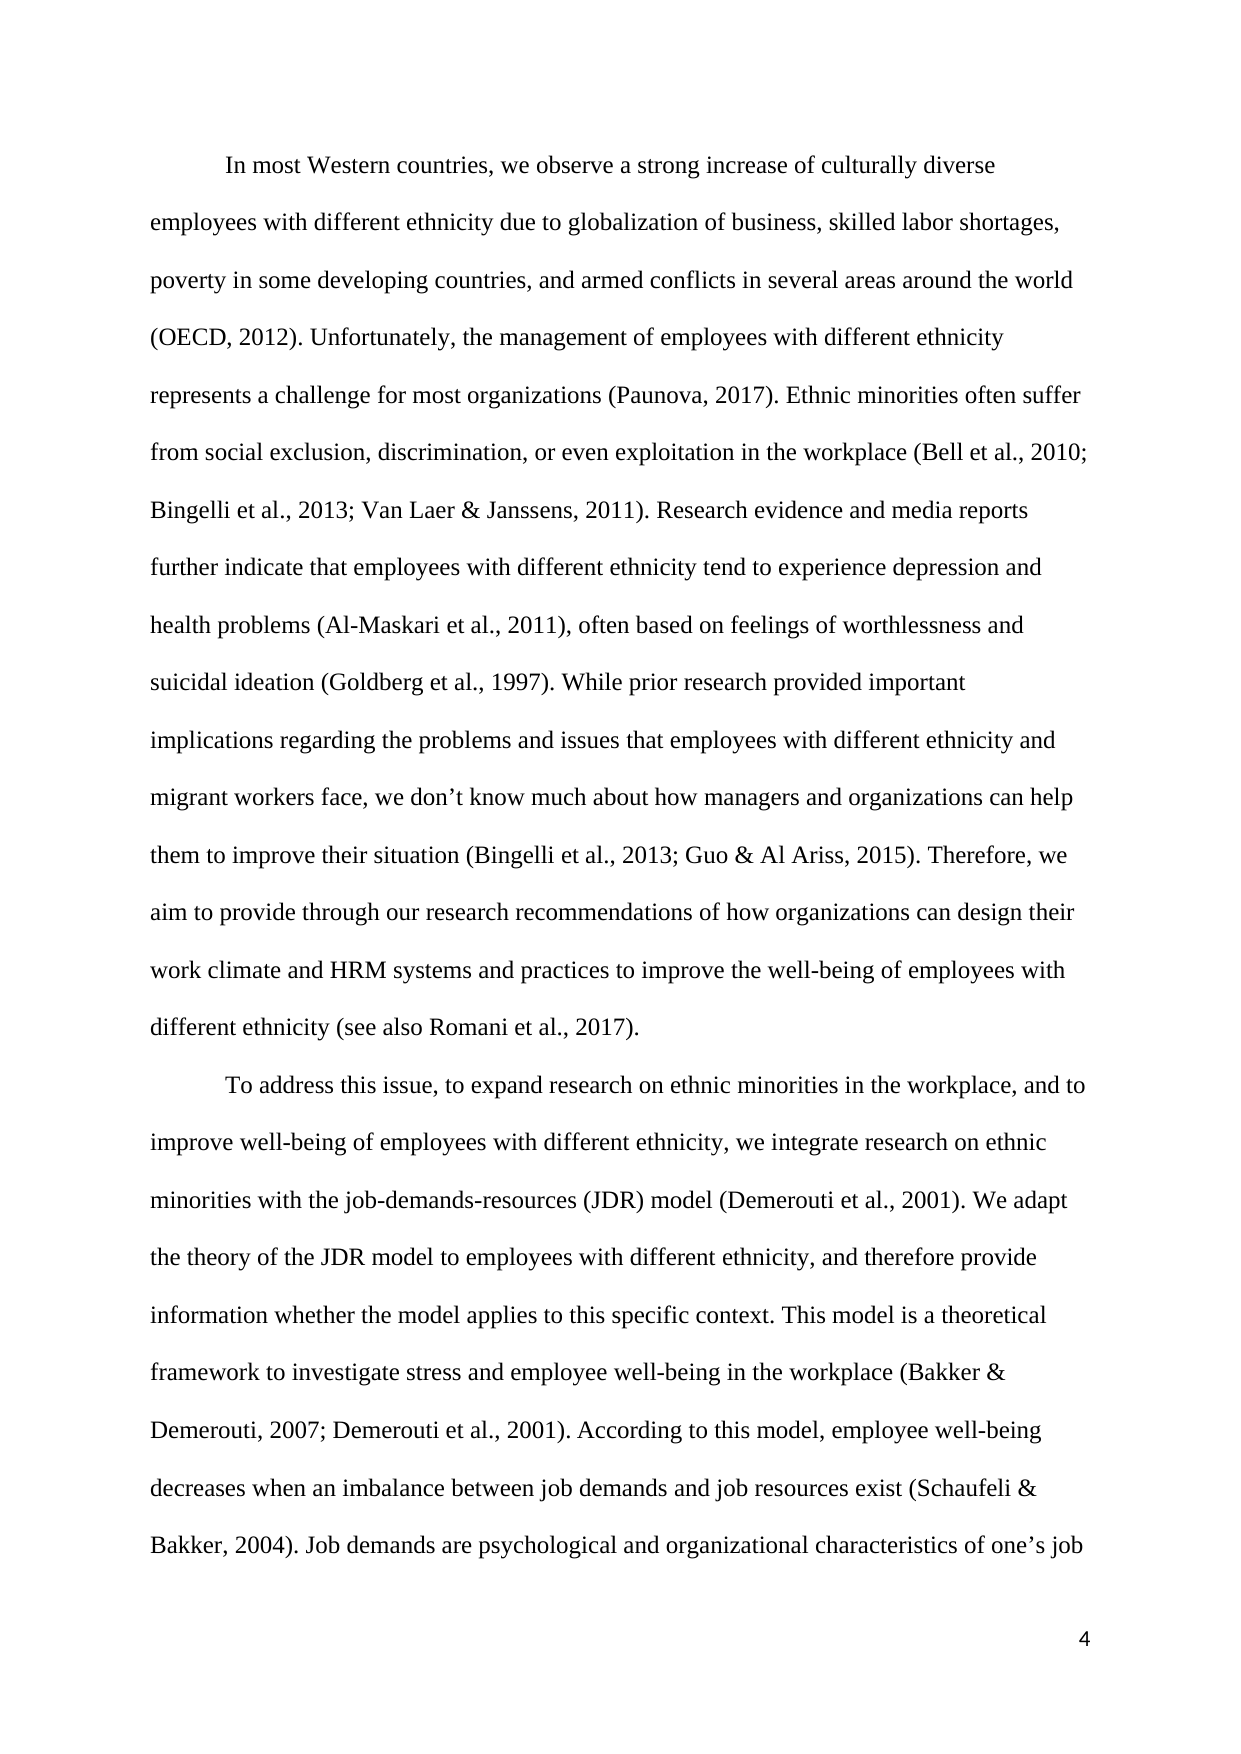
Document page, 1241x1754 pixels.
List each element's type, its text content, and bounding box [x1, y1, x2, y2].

text In most Western countries, we observe a strong increase of culturally diverse employees with different ethnicity due to globalization of business, skilled labor shortages, poverty in some developing countries, and armed conflicts in several areas around the world (OECD, 2012). Unfortunately, the management of employees with different ethnicity represents a challenge for most organizations (Paunova, 2017). Ethnic minorities often suffer from social exclusion, discrimination, or even exploitation in the workplace (Bell et al., 2010; Bingelli et al., 2013; Van Laer & Janssens, 2011). Research evidence and media reports further indicate that employees with different ethnicity tend to experience depression and health problems (Al-Maskari et al., 2011), often based on feelings of worthlessness and suicidal ideation (Goldberg et al., 1997). While prior research provided important implications regarding the problems and issues that employees with different ethnicity and migrant workers face, we don’t know much about how managers and organizations can help them to improve their situation (Bingelli et al., 2013; Guo & Al Ariss, 2015). Therefore, we aim to provide through our research recommendations of how organizations can design their work climate and HRM systems and practices to improve the well-being of employees with different ethnicity (see also Romani et al., 2017). [150, 150, 1090, 1041]
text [150, 1070, 1090, 1559]
